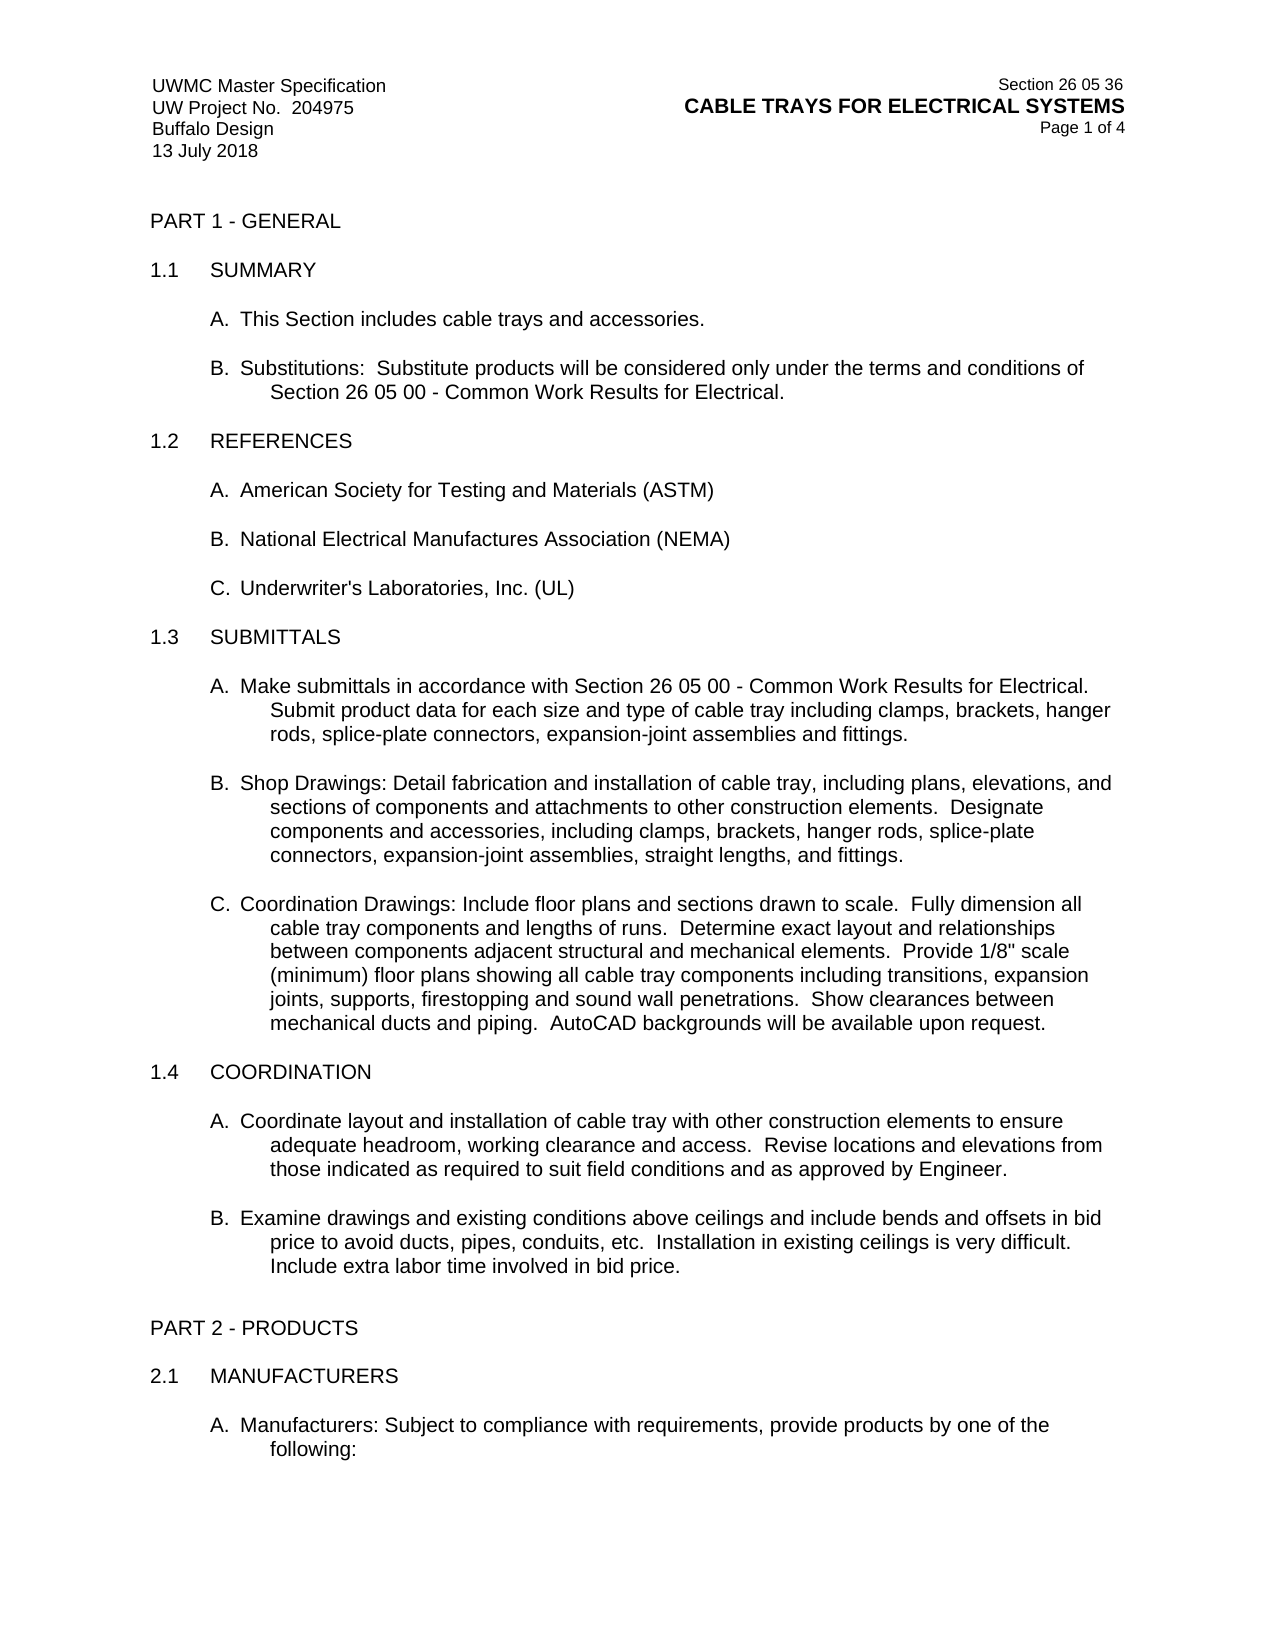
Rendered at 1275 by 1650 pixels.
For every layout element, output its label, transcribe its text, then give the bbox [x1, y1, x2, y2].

text Coordinate layout and installation of cable tray with other construction elements to ensure adequate headroom, working clearance and access. Revise locations and elevations from those indicated as required to suit field conditions and as approved by Engineer. [210, 1109, 1125, 1181]
text American Society for Testing and Materials (ASTM) [210, 478, 1125, 502]
text Substitutions: Substitute products will be considered only under the terms and conditions of Section 26 05 00 - Common Work Results for Electrical. [210, 356, 1125, 404]
text This Section includes cable trays and accessories. [210, 307, 1125, 331]
text Manufacturers: Subject to compliance with requirements, provide products by one of the following: [210, 1413, 1125, 1461]
text Shop Drawings: Detail fabrication and installation of cable tray, including plans, elevations, and sections of components and attachments to other construction elements. Designate components and accessories, including clamps, brackets, hanger rods, splice-plate connectors, expansion-joint assemblies, straight lengths, and fittings. [210, 771, 1125, 866]
text Make submittals in accordance with Section 26 05 00 - Common Work Results for Electrical. Submit product data for each size and type of cable tray including clamps, brackets, hanger rods, splice-plate connectors, expansion-joint assemblies and fittings. [210, 674, 1125, 746]
text SUMMARY [150, 258, 1125, 282]
text Coordination Drawings: Include floor plans and sections drawn to scale. Fully dimension all cable tray components and lengths of runs. Determine exact layout and relationships between components adjacent structural and mechanical elements. Provide 1/8" scale (minimum) floor plans showing all cable tray components including transitions, expansion joints, supports, firestopping and sound wall penetrations. Show clearances between mechanical ducts and piping. AutoCAD backgrounds will be available upon request. [210, 891, 1125, 1035]
text National Electrical Manufactures Association (NEMA) [210, 527, 1125, 551]
text REFERENCES [150, 429, 1125, 453]
text Examine drawings and existing conditions above ceilings and include bends and offsets in bid price to avoid ducts, pipes, conduits, etc. Installation in existing ceilings is very difficult. Include extra labor time involved in bid price. [210, 1206, 1125, 1278]
text PRODUCTS [150, 1315, 1125, 1339]
text SUBMITTALS [150, 625, 1125, 649]
text GENERAL [150, 209, 1125, 233]
text Underwriter's Laboratories, Inc. (UL) [210, 576, 1125, 600]
text MANUFACTURERS [150, 1364, 1125, 1388]
text COORDINATION [150, 1060, 1125, 1084]
